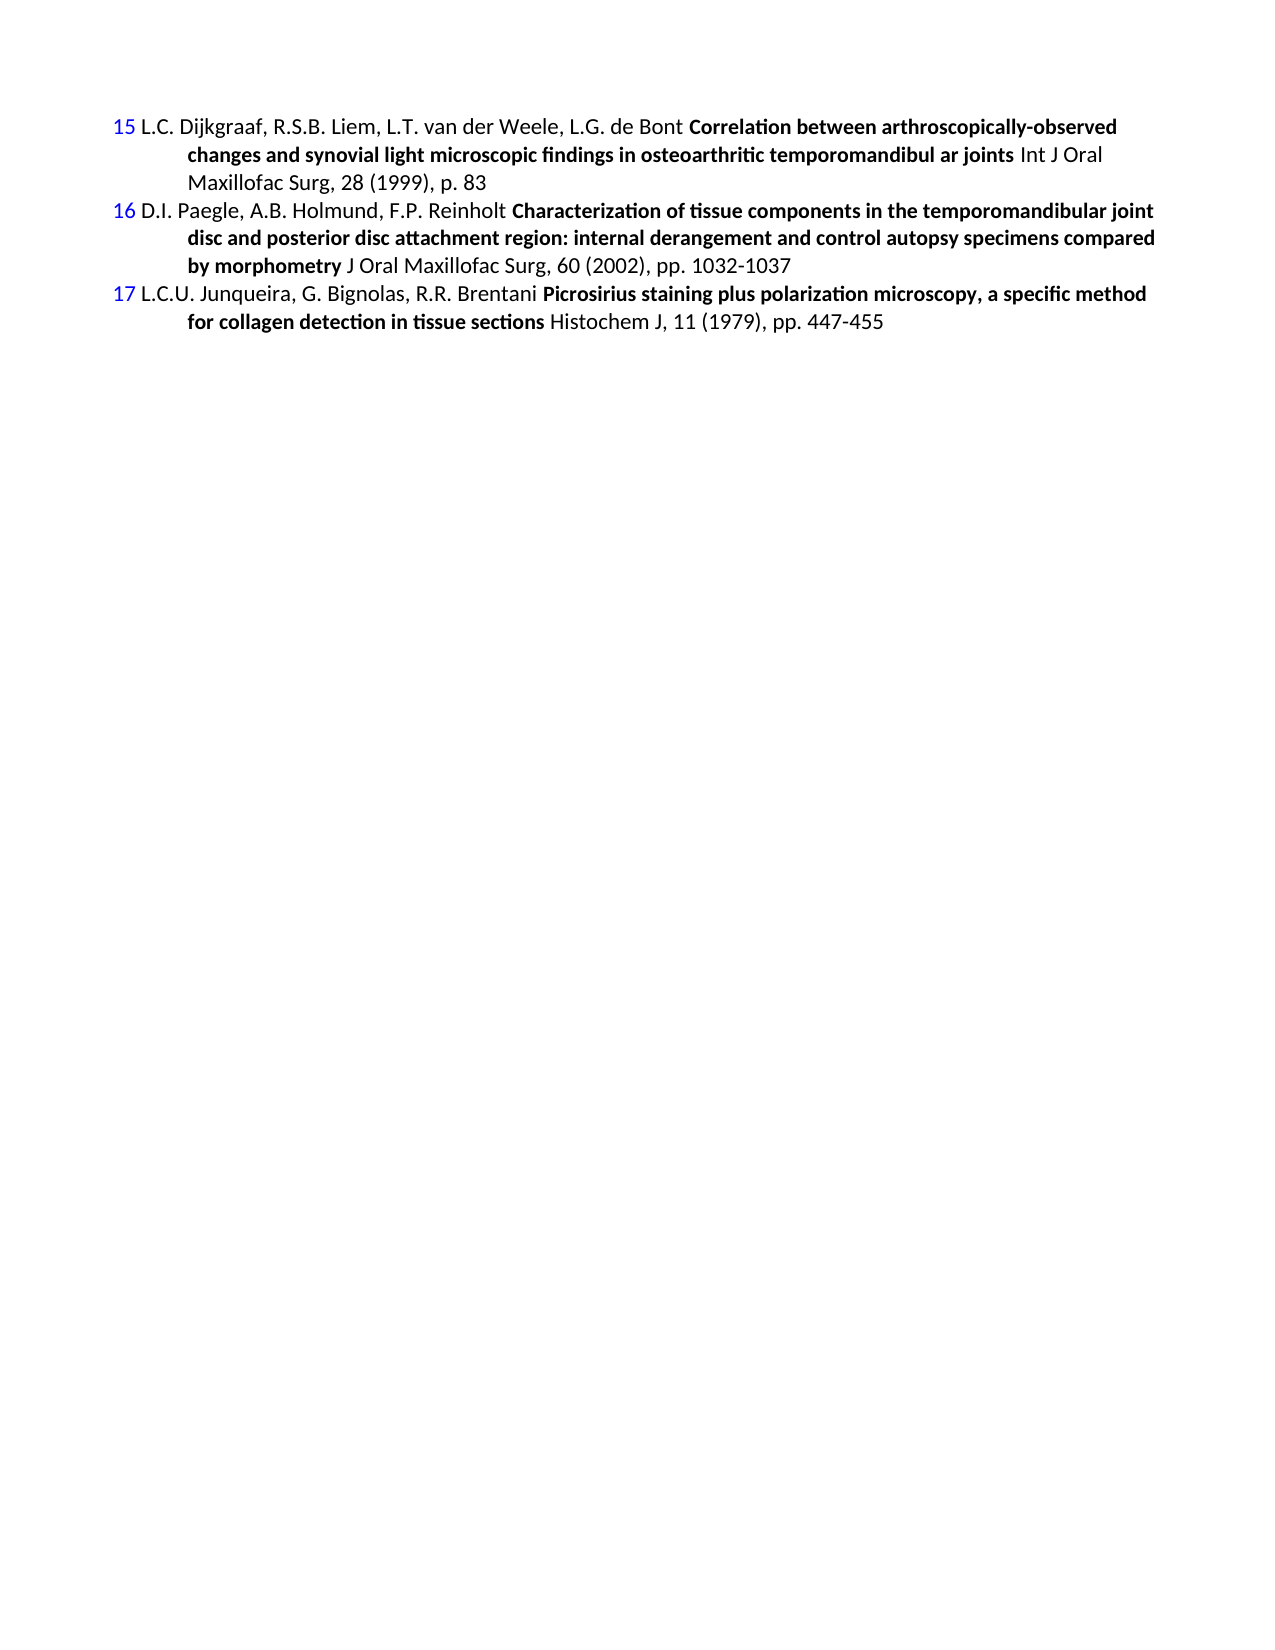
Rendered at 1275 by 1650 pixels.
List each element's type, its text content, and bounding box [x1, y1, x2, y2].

text 15 L.C. Dijkgraaf, R.S.B. Liem, L.T. van der Weele, L.G. de Bont Correlation between arthroscopically-observed changes and synovial light microscopic findings in osteoarthritic temporomandibul ar joints Int J Oral Maxillofac Surg, 28 (1999), p. 83 [112, 112, 1162, 197]
text 17 L.C.U. Junqueira, G. Bignolas, R.R. Brentani Picrosirius staining plus polarization microscopy, a specific method for collagen detection in tissue sections Histochem J, 11 (1979), pp. 447-455 [112, 279, 1162, 335]
text 16 D.I. Paegle, A.B. Holmund, F.P. Reinholt Characterization of tissue components in the temporomandibular joint disc and posterior disc attachment region: internal derangement and control autopsy specimens compared by morphometry J Oral Maxillofac Surg, 60 (2002), pp. 1032-1037 [112, 197, 1162, 279]
